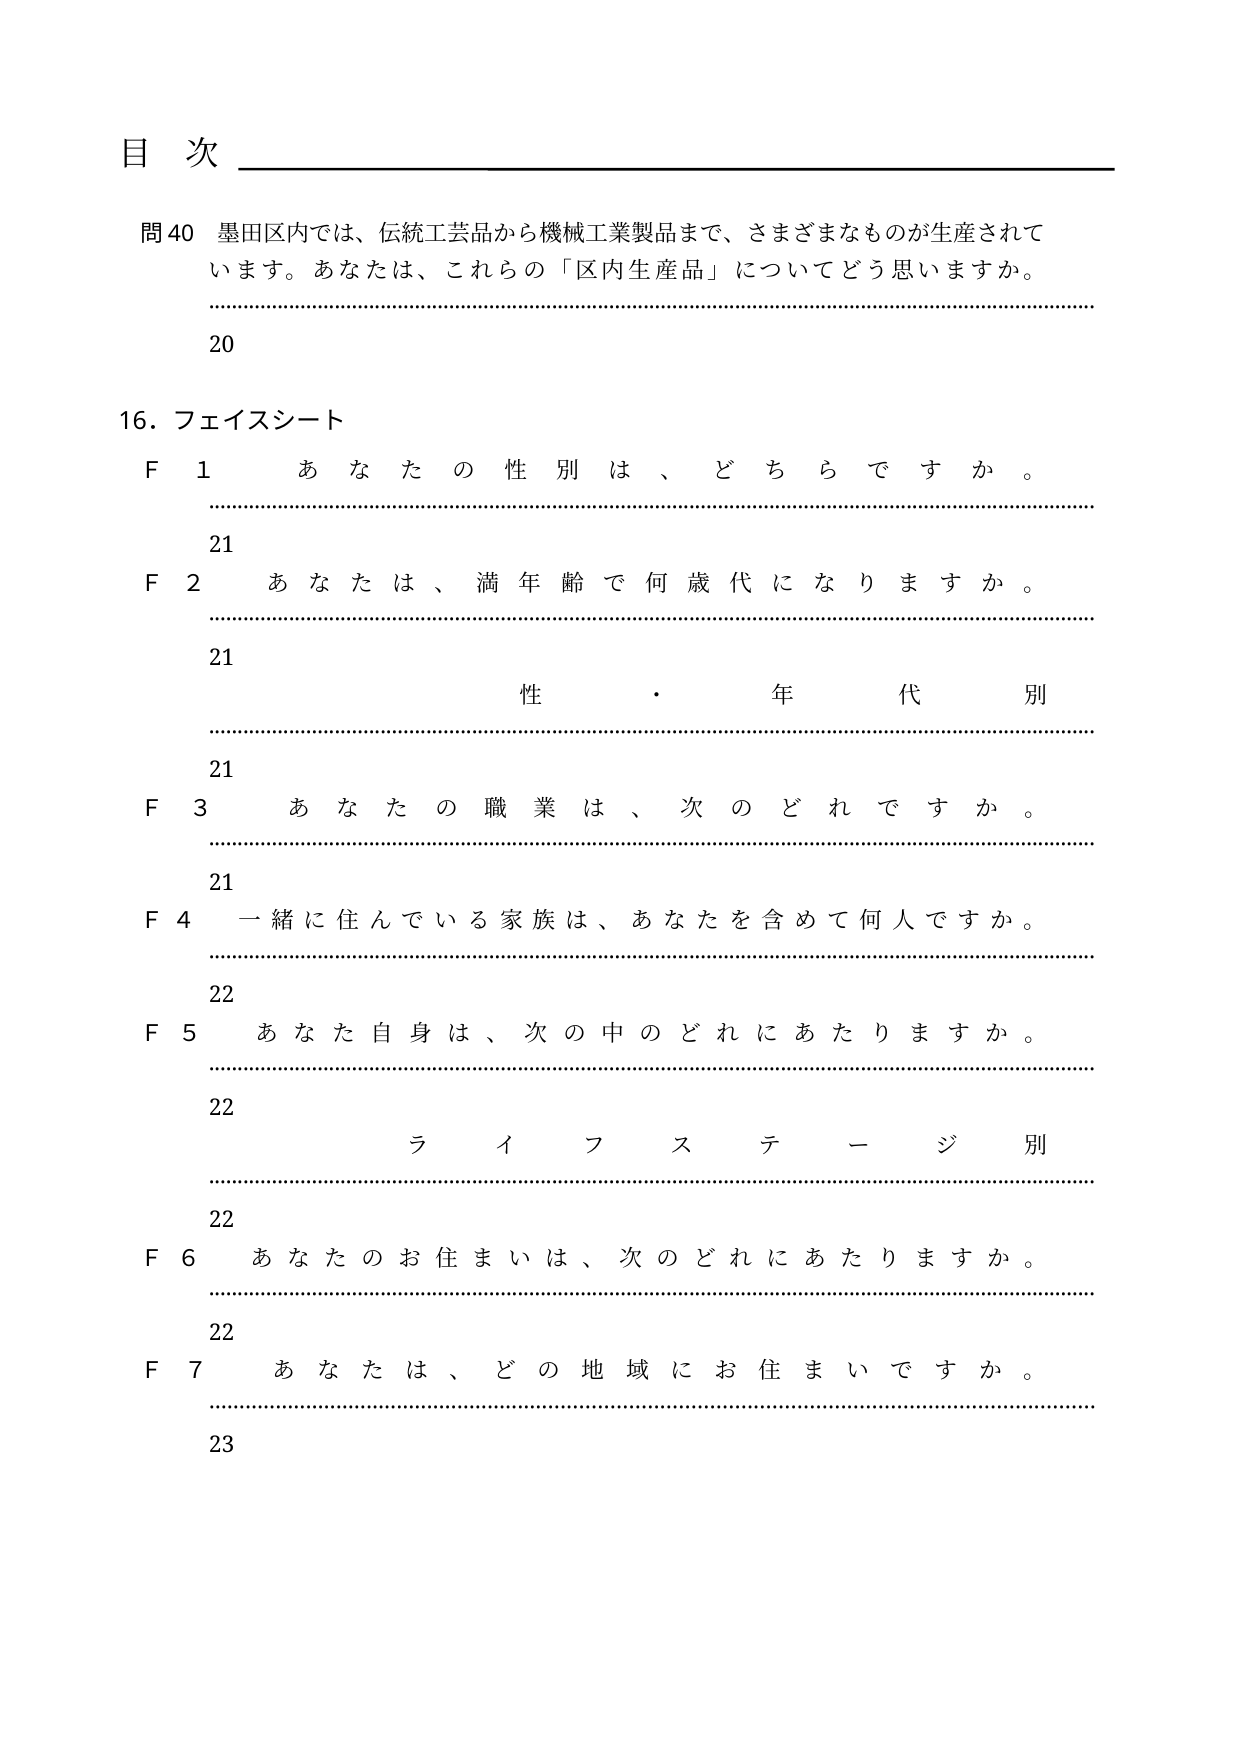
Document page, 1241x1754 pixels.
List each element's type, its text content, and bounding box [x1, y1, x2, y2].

text Ｆ２ あなたは、満年齢で何歳代になりますか。 21 [140, 562, 1048, 675]
text 16．フェイスシート [118, 400, 1122, 437]
text Ｆ４ 一緒に住んでいる家族は、あなたを含めて何人ですか。 22 [140, 900, 1048, 1012]
text ライフステージ別 22 [140, 1125, 1048, 1237]
text Ｆ３ あなたの職業は、次のどれですか。 21 [140, 787, 1048, 900]
text 問40 墨田区内では、伝統工芸品から機械工業製品まで、さまざまなものが生産されています。あなたは、これらの「区内生産品」についてどう思いますか。 20 [140, 212, 1048, 362]
text Ｆ７ あなたは、どの地域にお住まいですか。 23 [140, 1350, 1048, 1462]
text Ｆ６ あなたのお住まいは、次のどれにあたりますか。 22 [140, 1237, 1048, 1350]
text 目 次 [118, 127, 1070, 175]
text Ｆ１ あなたの性別は、どちらですか。 21 [140, 450, 1048, 562]
text 性・年代別 21 [140, 675, 1048, 787]
text Ｆ５ あなた自身は、次の中のどれにあたりますか。 22 [140, 1012, 1048, 1125]
